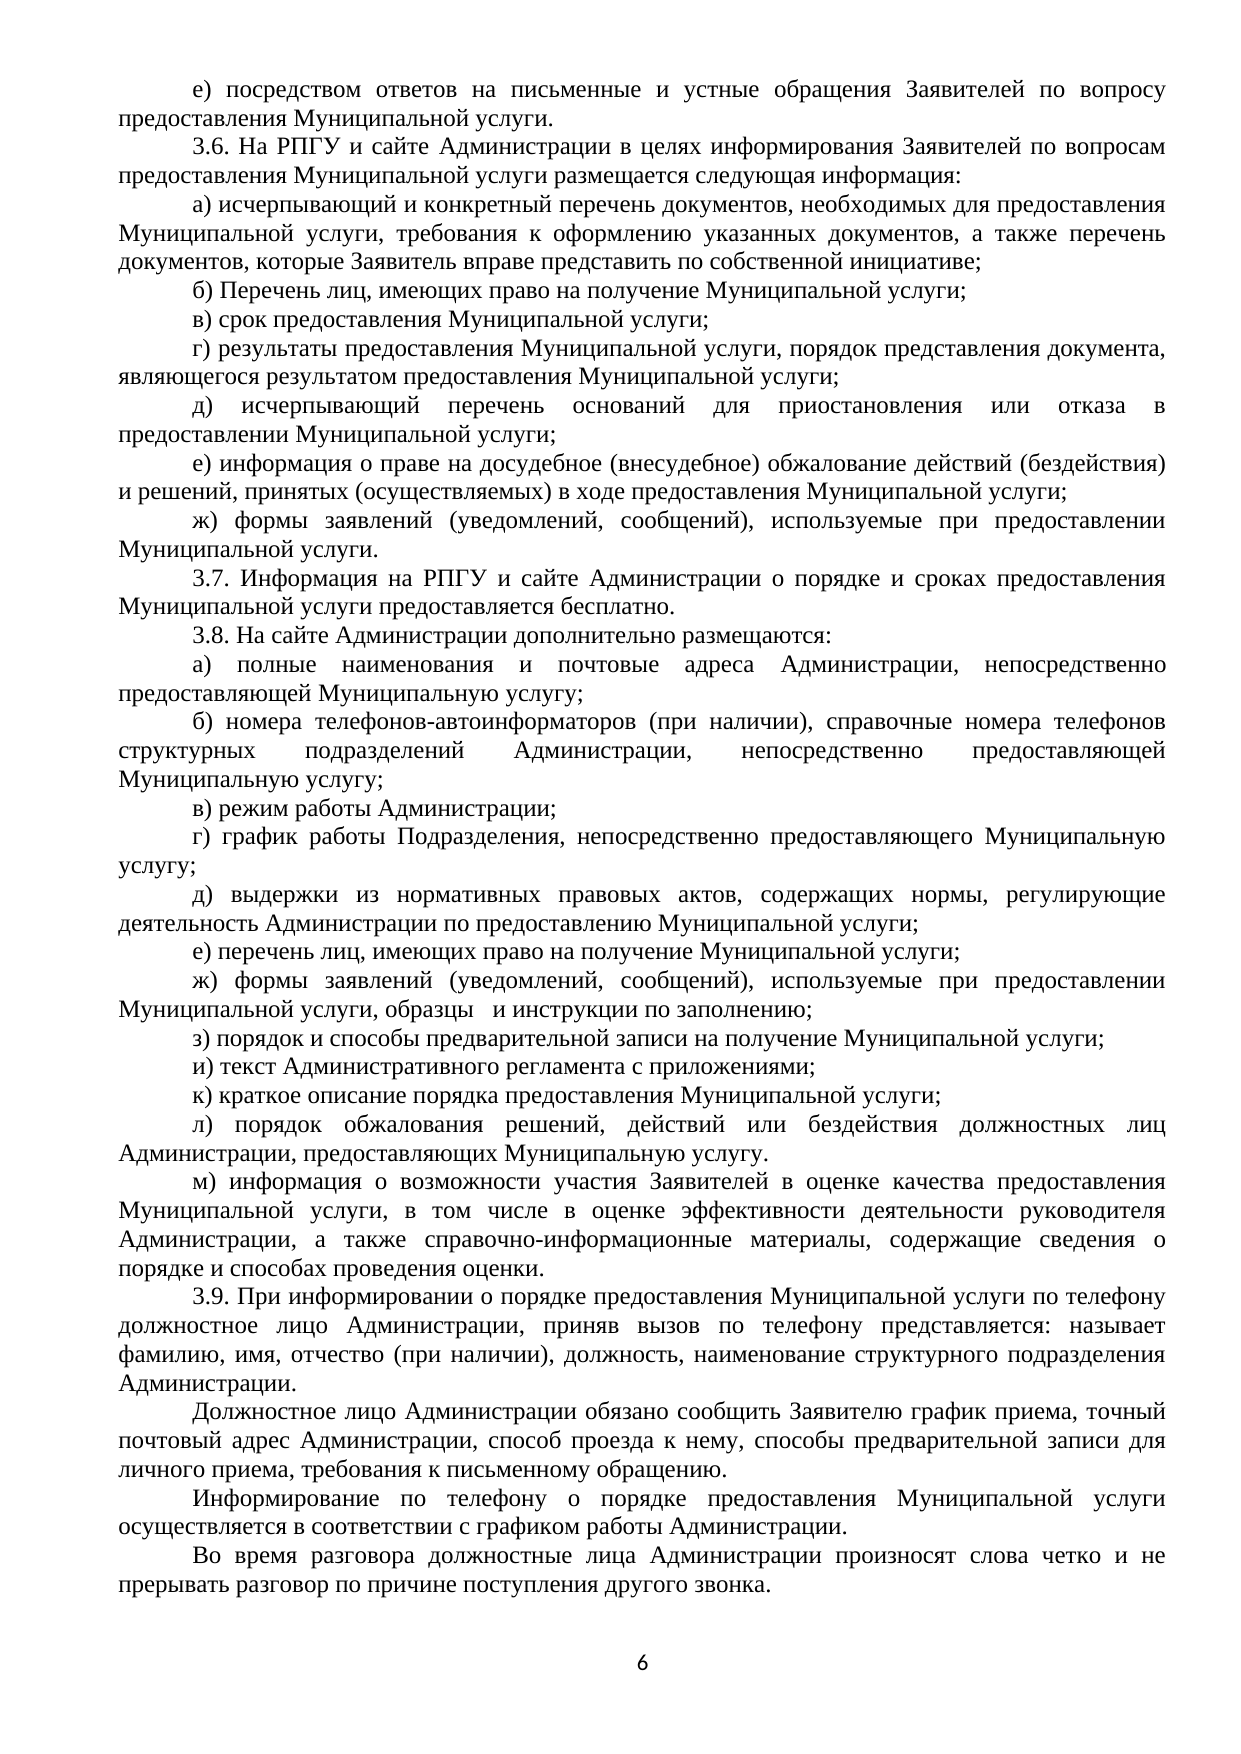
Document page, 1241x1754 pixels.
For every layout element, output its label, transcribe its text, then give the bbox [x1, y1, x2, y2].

text ж) формы заявлений (уведомлений, сообщений), используемые при предоставлении Муниципальной услуги, образцы и инструкции по заполнению; [118, 965, 1167, 1023]
text а) полные наименования и почтовые адреса Администрации, непосредственно предоставляющей Муниципальную услугу; [118, 649, 1167, 706]
text 3.7. Информация на РПГУ и сайте Администрации о порядке и сроках предоставления Муниципальной услуги предоставляется бесплатно. [118, 563, 1167, 620]
text д) выдержки из нормативных правовых актов, содержащих нормы, регулирующие деятельность Администрации по предоставлению Муниципальной услуги; [118, 879, 1167, 936]
text Информирование по телефону о порядке предоставления Муниципальной услуги осуществляется в соответствии с графиком работы Администрации. [118, 1483, 1167, 1540]
text 3.6. На РПГУ и сайте Администрации в целях информирования Заявителей по вопросам предоставления Муниципальной услуги размещается следующая информация: [118, 131, 1167, 189]
text 3.9. При информировании о порядке предоставления Муниципальной услуги по телефону должностное лицо Администрации, приняв вызов по телефону представляется: называет фамилию, имя, отчество (при наличии), должность, наименование структурного подразделения Администрации. [118, 1281, 1167, 1396]
text г) результаты предоставления Муниципальной услуги, порядок представления документа, являющегося результатом предоставления Муниципальной услуги; [118, 333, 1167, 390]
text и) текст Административного регламента с приложениями; [118, 1051, 1167, 1080]
text д) исчерпывающий перечень оснований для приостановления или отказа в предоставлении Муниципальной услуги; [118, 390, 1167, 448]
text в) режим работы Администрации; [118, 793, 1167, 821]
text а) исчерпывающий и конкретный перечень документов, необходимых для предоставления Муниципальной услуги, требования к оформлению указанных документов, а также перечень документов, которые Заявитель вправе представить по собственной инициативе; [118, 189, 1167, 275]
text в) срок предоставления Муниципальной услуги; [118, 304, 1167, 333]
text ж) формы заявлений (уведомлений, сообщений), используемые при предоставлении Муниципальной услуги. [118, 505, 1167, 563]
text 3.8. На сайте Администрации дополнительно размещаются: [118, 620, 1167, 649]
text л) порядок обжалования решений, действий или бездействия должностных лиц Администрации, предоставляющих Муниципальную услугу. [118, 1109, 1167, 1166]
text Должностное лицо Администрации обязано сообщить Заявителю график приема, точный почтовый адрес Администрации, способ проезда к нему, способы предварительной записи для личного приема, требования к письменному обращению. [118, 1396, 1167, 1483]
text б) номера телефонов-автоинформаторов (при наличии), справочные номера телефонов структурных подразделений Администрации, непосредственно предоставляющей Муниципальную услугу; [118, 706, 1167, 793]
text к) краткое описание порядка предоставления Муниципальной услуги; [118, 1080, 1167, 1109]
text б) Перечень лиц, имеющих право на получение Муниципальной услуги; [118, 275, 1167, 304]
text Во время разговора должностные лица Администрации произносят слова четко и не прерывать разговор по причине поступления другого звонка. [118, 1540, 1167, 1598]
text м) информация о возможности участия Заявителей в оценке качества предоставления Муниципальной услуги, в том числе в оценке эффективности деятельности руководителя Администрации, а также справочно-информационные материалы, содержащие сведения о порядке и способах проведения оценки. [118, 1166, 1167, 1281]
text з) порядок и способы предварительной записи на получение Муниципальной услуги; [118, 1023, 1167, 1051]
text е) перечень лиц, имеющих право на получение Муниципальной услуги; [118, 936, 1167, 965]
text е) информация о праве на досудебное (внесудебное) обжалование действий (бездействия) и решений, принятых (осуществляемых) в ходе предоставления Муниципальной услуги; [118, 448, 1167, 505]
text г) график работы Подразделения, непосредственно предоставляющего Муниципальную услугу; [118, 821, 1167, 879]
text е) посредством ответов на письменные и устные обращения Заявителей по вопросу предоставления Муниципальной услуги. [118, 74, 1167, 131]
